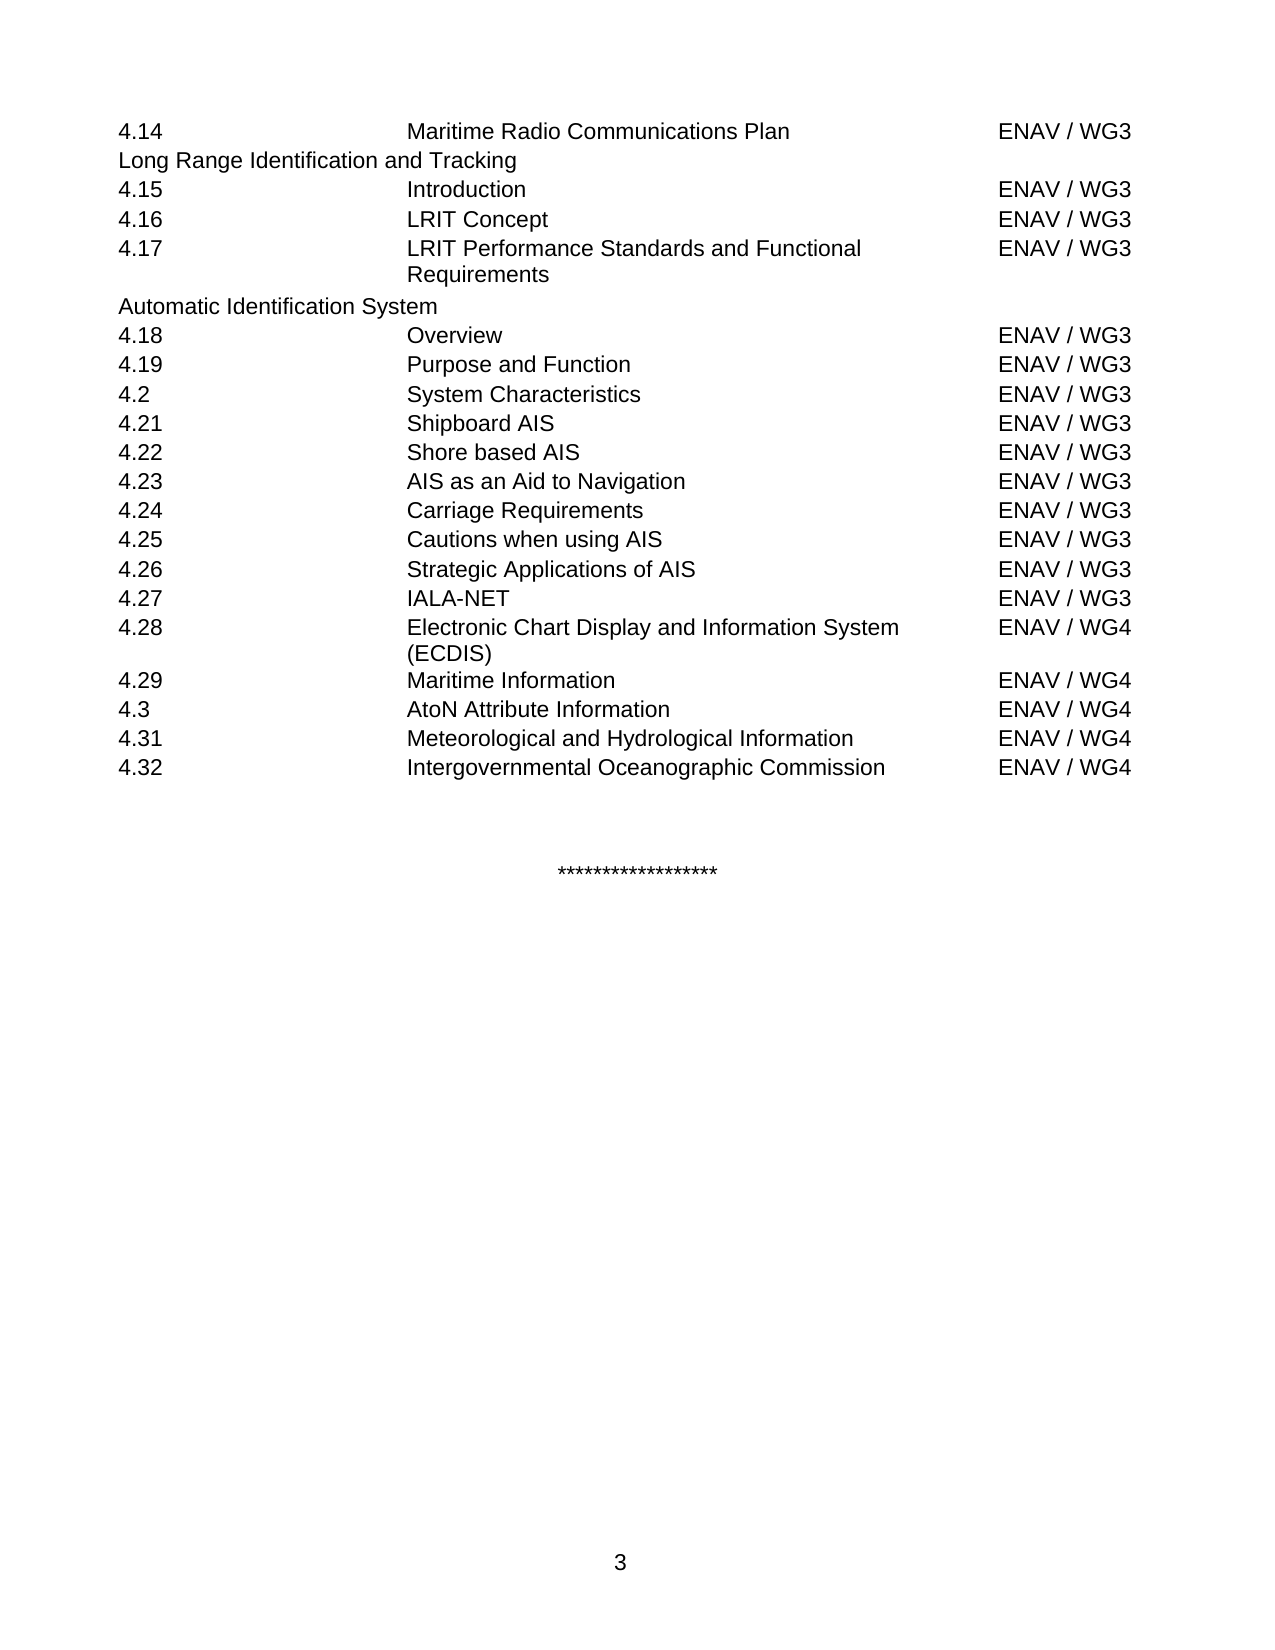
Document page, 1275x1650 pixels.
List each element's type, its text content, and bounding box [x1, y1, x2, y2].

table_cell Introduction [395, 176, 987, 206]
table_cell ENAV / WG3 [987, 206, 1168, 235]
table_cell ENAV / WG4 [987, 667, 1168, 696]
table_cell Carriage Requirements [395, 497, 987, 526]
table_cell Maritime Radio Communications Plan [395, 118, 987, 147]
table_cell ENAV / WG3 [987, 497, 1168, 526]
table_cell LRIT Concept [395, 206, 987, 235]
table_cell ENAV / WG3 [987, 410, 1168, 439]
table_cell Shipboard AIS [395, 410, 987, 439]
table_cell ENAV / WG4 [987, 614, 1168, 667]
table_cell Intergovernmental Oceanographic Commission [395, 754, 987, 783]
table_cell Electronic Chart Display and Information System (ECDIS) [395, 614, 987, 667]
table_cell ENAV / WG3 [987, 235, 1168, 293]
table_cell Meteorological and Hydrological Information [395, 725, 987, 754]
table_cell ENAV / WG3 [987, 585, 1168, 614]
table_cell 4.31 [107, 725, 395, 754]
table_cell ENAV / WG3 [987, 439, 1168, 468]
table_cell 4.27 [107, 585, 395, 614]
table_cell 4.28 [107, 614, 395, 667]
table_cell 4.24 [107, 497, 395, 526]
table_cell ENAV / WG4 [987, 754, 1168, 783]
table_cell ENAV / WG3 [987, 526, 1168, 556]
table_cell 4.17 [107, 235, 395, 293]
table_cell 4.21 [107, 410, 395, 439]
table_cell 4.23 [107, 468, 395, 497]
table_cell 4.32 [107, 754, 395, 783]
table_cell Long Range Identification and Tracking [107, 147, 1168, 176]
table_cell System Characteristics [395, 381, 987, 410]
table_cell 4.15 [107, 176, 395, 206]
table_cell ENAV / WG4 [987, 696, 1168, 725]
table_cell ENAV / WG4 [987, 725, 1168, 754]
table_cell 4.16 [107, 206, 395, 235]
table_cell AIS as an Aid to Navigation [395, 468, 987, 497]
table_cell LRIT Performance Standards and Functional Requirements [395, 235, 987, 293]
table_cell AtoN Attribute Information [395, 696, 987, 725]
list ****************** [118, 861, 1157, 887]
table_cell 4.26 [107, 556, 395, 585]
table_cell ENAV / WG3 [987, 468, 1168, 497]
table_cell 4.19 [107, 351, 395, 381]
table_cell ENAV / WG3 [987, 351, 1168, 381]
table_cell Overview [395, 322, 987, 351]
table_cell 4.18 [107, 322, 395, 351]
table_cell Shore based AIS [395, 439, 987, 468]
table_cell ENAV / WG3 [987, 322, 1168, 351]
table_cell Automatic Identification System [107, 293, 1168, 322]
table_cell Cautions when using AIS [395, 526, 987, 556]
table_cell Maritime Information [395, 667, 987, 696]
table_cell ENAV / WG3 [987, 556, 1168, 585]
table_cell ENAV / WG3 [987, 381, 1168, 410]
table_cell 4.14 [107, 118, 395, 147]
table_cell 4.2 [107, 381, 395, 410]
table_cell 4.22 [107, 439, 395, 468]
table_cell ENAV / WG3 [987, 118, 1168, 147]
table_cell Strategic Applications of AIS [395, 556, 987, 585]
table_cell 4.29 [107, 667, 395, 696]
table_cell IALA-NET [395, 585, 987, 614]
table_cell ENAV / WG3 [987, 176, 1168, 206]
table_cell Purpose and Function [395, 351, 987, 381]
table_cell 4.3 [107, 696, 395, 725]
table_cell 4.25 [107, 526, 395, 556]
